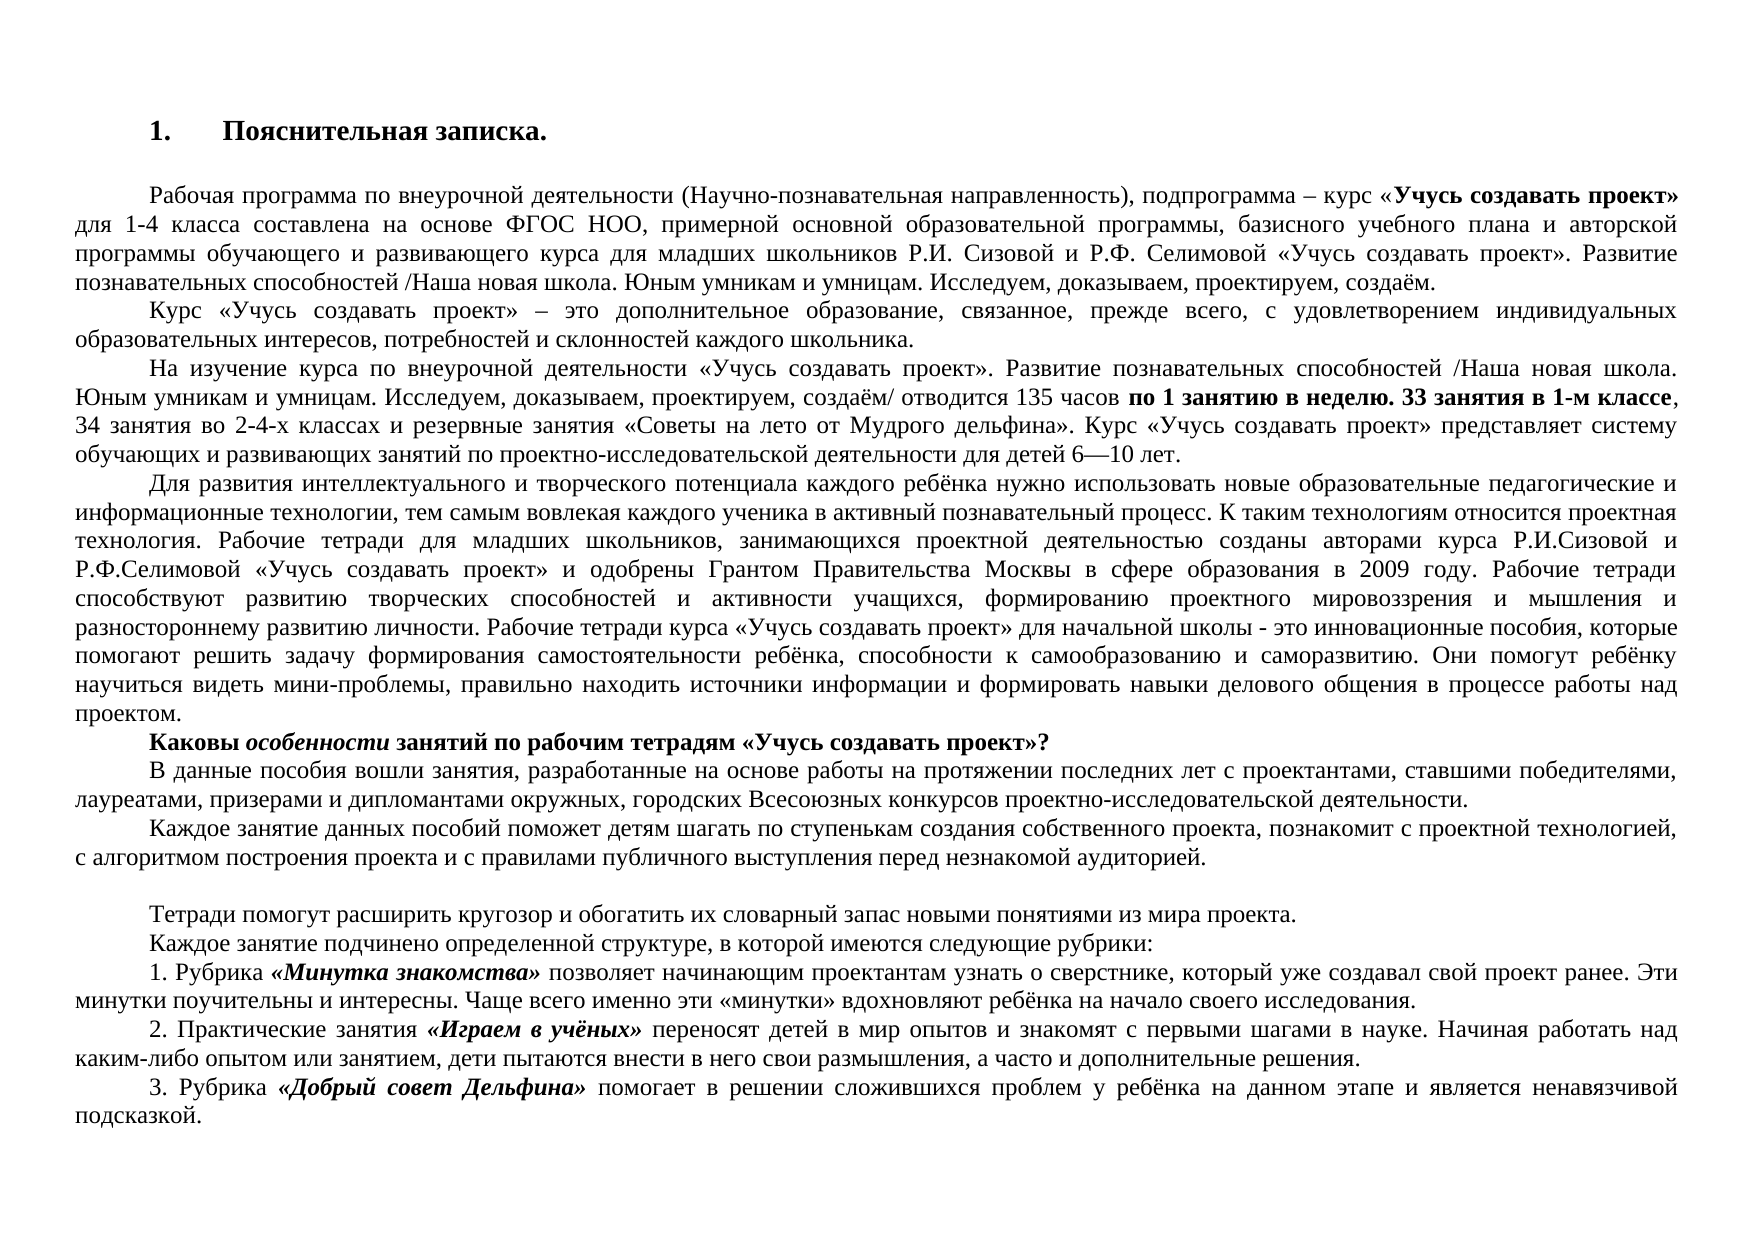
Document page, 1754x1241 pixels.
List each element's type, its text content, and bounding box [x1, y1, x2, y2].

text Каковы особенности занятий по рабочим тетрадям «Учусь создавать проект»? [75, 727, 1679, 755]
list Пояснительная записка. [75, 113, 1679, 147]
text 3. Рубрика «Добрый совет Дельфина» помогает в решении сложившихся проблем у ребёнка на данном этапе и является ненавязчивой подсказкой. [75, 1072, 1679, 1129]
text 1. Рубрика «Минутка знакомства» позволяет начинающим проектантам узнать о сверстнике, который уже создавал свой проект ранее. Эти минутки поучительны и интересны. Чаще всего именно эти «минутки» вдохновляют ребёнка на начало своего исследования. [75, 957, 1679, 1014]
text Каждое занятие подчинено определенной структуре, в которой имеются следующие рубрики: [75, 928, 1679, 957]
text Рабочая программа по внеурочной деятельности (Научно-познавательная направленность), подпрограмма – курс «Учусь создавать проект» для 1-4 класса составлена на основе ФГОС НОО, примерной основной образовательной программы, базисного учебного плана и авторской программы обучающего и развивающего курса для младших школьников Р.И. Сизовой и Р.Ф. Селимовой «Учусь создавать проект». Развитие познавательных способностей /Наша новая школа. Юным умникам и умницам. Исследуем, доказываем, проектируем, создаём. [75, 180, 1679, 295]
text Курс «Учусь создавать проект» – это дополнительное образование, связанное, прежде всего, с удовлетворением индивидуальных образовательных интересов, потребностей и склонностей каждого школьника. [75, 295, 1679, 353]
text 2. Практические занятия «Играем в учёных» переносят детей в мир опытов и знакомят с первыми шагами в науке. Начиная работать над каким-либо опытом или занятием, дети пытаются внести в него свои размышления, а часто и дополнительные решения. [75, 1014, 1679, 1072]
text Каждое занятие данных пособий поможет детям шагать по ступенькам создания собственного проекта, познакомит с проектной технологией, с алгоритмом построения проекта и с правилами публичного выступления перед незнакомой аудиторией. [75, 813, 1679, 870]
text Тетради помогут расширить кругозор и обогатить их словарный запас новыми понятиями из мира проекта. [75, 899, 1679, 928]
text Для развития интеллектуального и творческого потенциала каждого ребёнка нужно использовать новые образовательные педагогические и информационные технологии, тем самым вовлекая каждого ученика в активный познавательный процесс. К таким технологиям относится проектная технология. Рабочие тетради для младших школьников, занимающихся проектной деятельностью созданы авторами курса Р.И.Сизовой и Р.Ф.Селимовой «Учусь создавать проект» и одобрены Грантом Правительства Москвы в сфере образования в 2009 году. Рабочие тетради способствуют развитию творческих способностей и активности учащихся, формированию проектного мировоззрения и мышления и разностороннему развитию личности. Рабочие тетради курса «Учусь создавать проект» для начальной школы - это инновационные пособия, которые помогают решить задачу формирования самостоятельности ребёнка, способности к самообразованию и саморазвитию. Они помогут ребёнку научиться видеть мини-проблемы, правильно находить источники информации и формировать навыки делового общения в процессе работы над проектом. [75, 468, 1679, 727]
text В данные пособия вошли занятия, разработанные на основе работы на протяжении последних лет с проектантами, ставшими победителями, лауреатами, призерами и дипломантами окружных, городских Всесоюзных конкурсов проектно-исследовательской деятельности. [75, 755, 1679, 813]
text На изучение курса по внеурочной деятельности «Учусь создавать проект». Развитие познавательных способностей /Наша новая школа. Юным умникам и умницам. Исследуем, доказываем, проектируем, создаём/ отводится 135 часов по 1 занятию в неделю. 33 занятия в 1-м классе, 34 занятия во 2-4-х классах и резервные занятия «Советы на лето от Мудрого дельфина». Курс «Учусь создавать проект» представляет систему обучающих и развивающих занятий по проектно-исследовательской деятельности для детей 6—10 лет. [75, 353, 1679, 468]
